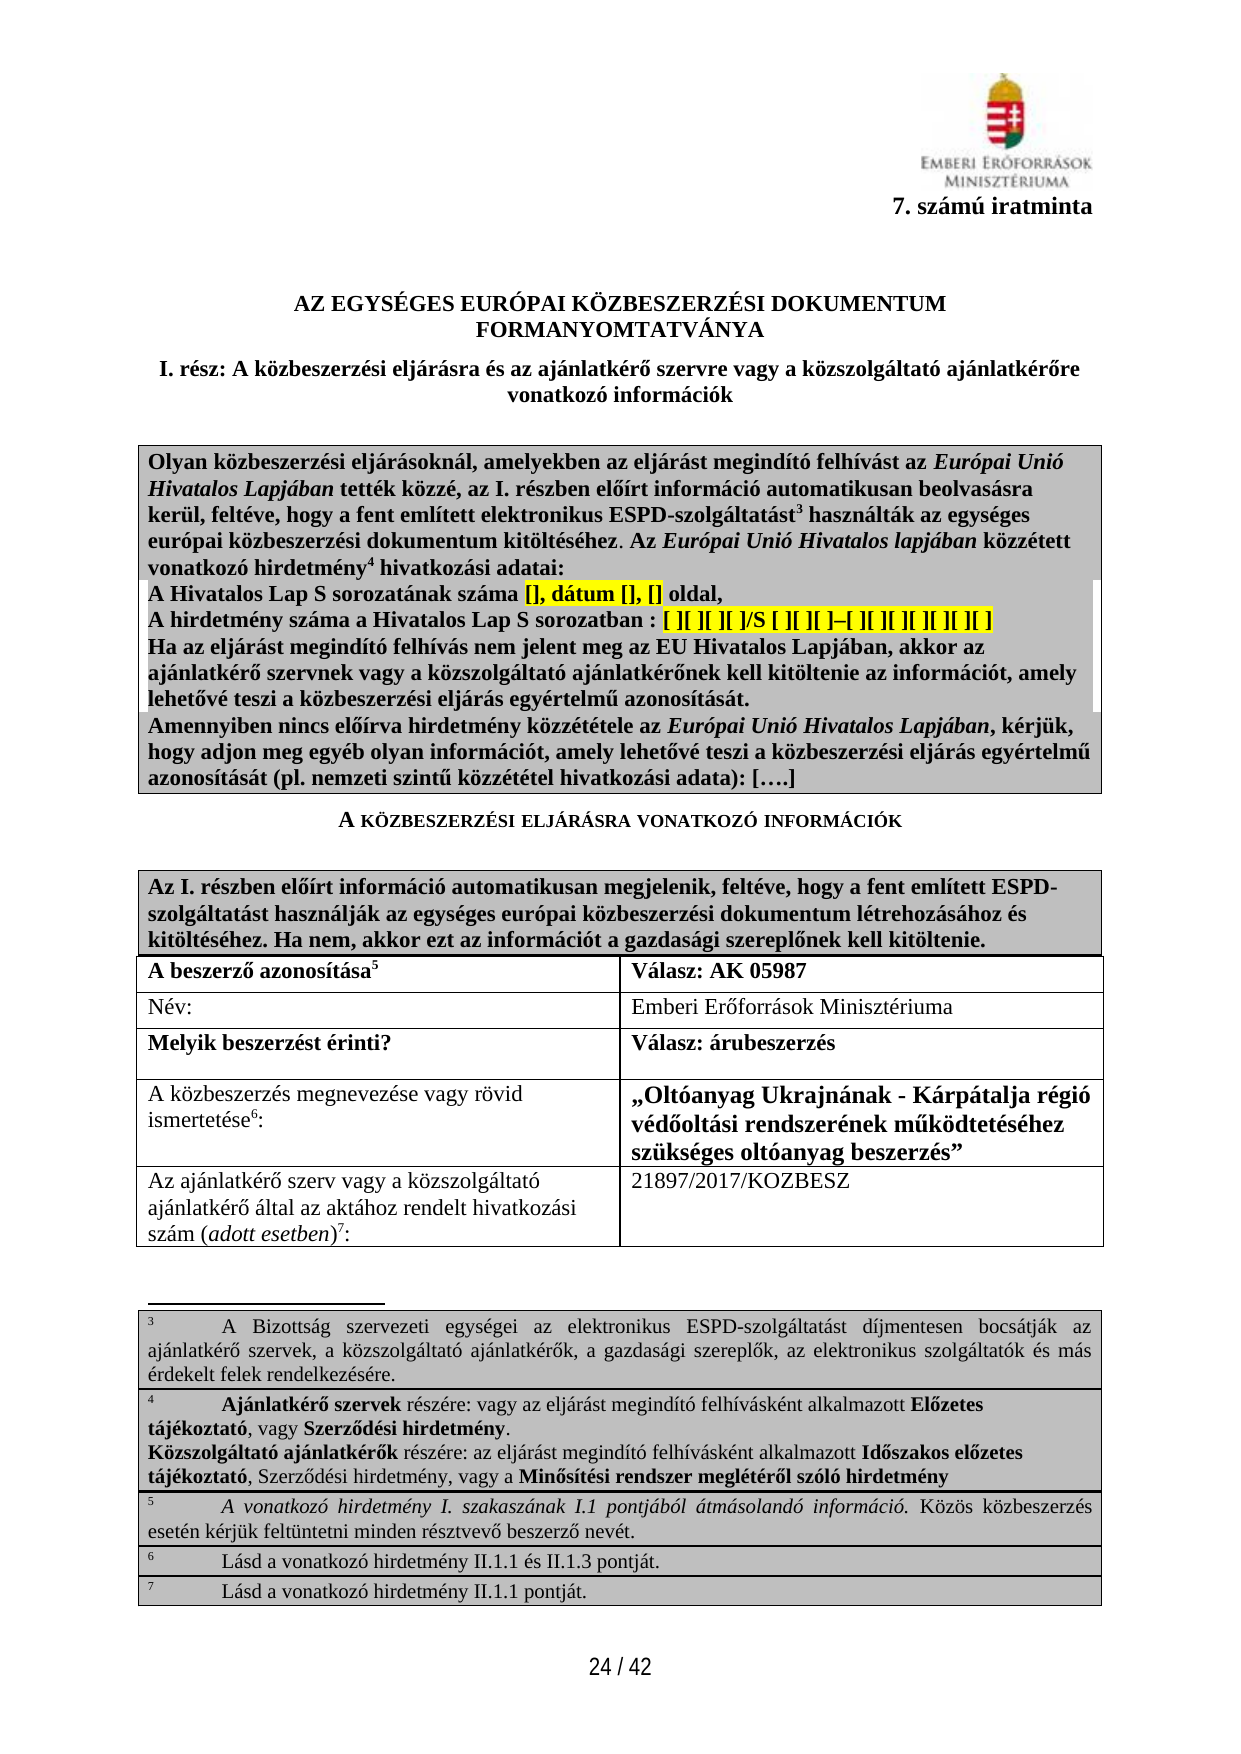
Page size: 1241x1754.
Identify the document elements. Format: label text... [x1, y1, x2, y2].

text Az I. részben előírt információ automatikusan megjelenik, feltéve, hogy a fent említett ESPD-szolgáltatást használják az egységes európai közbeszerzési dokumentum létrehozásához és kitöltéséhez. Ha nem, akkor ezt az információt a gazdasági szereplőnek kell kitöltenie. [139, 871, 1101, 954]
title A közbeszerzési eljárásra vonatkozó információk [148, 806, 1093, 833]
text Az egységes európai közbeszerzési dokumentum formanyomtatványa [148, 290, 1093, 342]
table_header Válasz: AK 05987 [621, 957, 1103, 992]
text Amennyiben nincs előírva hirdetmény közzététele az Európai Unió Hivatalos Lapjában, kérjük, hogy adjon meg egyéb olyan információt, amely lehetővé teszi a közbeszerzési eljárás egyértelmű azonosítását (pl. nemzeti szintű közzététel hivatkozási adata): [….] [139, 709, 1101, 793]
text A Hivatalos Lap S sorozatának száma [], dátum [], [] oldal, A hirdetmény száma a Hivatalos Lap S sorozatban : [ ][ ][ ][ ]/S [ ][ ][ ]–[ ][ ][ ][ ][ ][ ][ ] [148, 580, 1093, 633]
table_header A beszerző azonosítása [137, 957, 619, 992]
table_cell Melyik beszerzést érinti? [137, 1029, 619, 1079]
table_cell „Oltóanyag Ukrajnának - Kárpátalja régió védőoltási rendszerének működtetéséhez szükséges oltóanyag beszerzés” [621, 1080, 1103, 1166]
text Olyan közbeszerzési eljárásoknál, amelyekben az eljárást megindító felhívást az Európai Unió Hivatalos Lapjában tették közzé, az I. részben előírt információ automatikusan beolvasásra kerül, feltéve, hogy a fent említett elektronikus ESPD-szolgáltatást használták az egységes európai közbeszerzési dokumentum kitöltéséhez. Az Európai Unió Hivatalos lapjában közzétett vonatkozó hirdetmény hivatkozási adatai: [139, 446, 1101, 580]
table_cell A közbeszerzés megnevezése vagy rövid ismertetése: [137, 1080, 619, 1166]
text 7. számú iratminta [204, 191, 1093, 220]
table_cell Válasz: árubeszerzés [621, 1029, 1103, 1079]
picture [920, 73, 1093, 191]
table_cell Név: [137, 993, 619, 1028]
title I. rész: A közbeszerzési eljárásra és az ajánlatkérő szervre vagy a közszolgáltató ajánlatkérőre vonatkozó információk [148, 355, 1093, 408]
table_cell Az ajánlatkérő szerv vagy a közszolgáltató ajánlatkérő által az aktához rendelt hivatkozási szám (adott esetben): [137, 1167, 619, 1246]
text Ha az eljárást megindító felhívás nem jelent meg az EU Hivatalos Lapjában, akkor az ajánlatkérő szervnek vagy a közszolgáltató ajánlatkérőnek kell kitöltenie az információt, amely lehetővé teszi a közbeszerzési eljárás egyértelmű azonosítását. [148, 633, 1093, 709]
table_cell Emberi Erőforrások Minisztériuma [621, 993, 1103, 1028]
table_cell 21897/2017/KOZBESZ [621, 1167, 1103, 1246]
